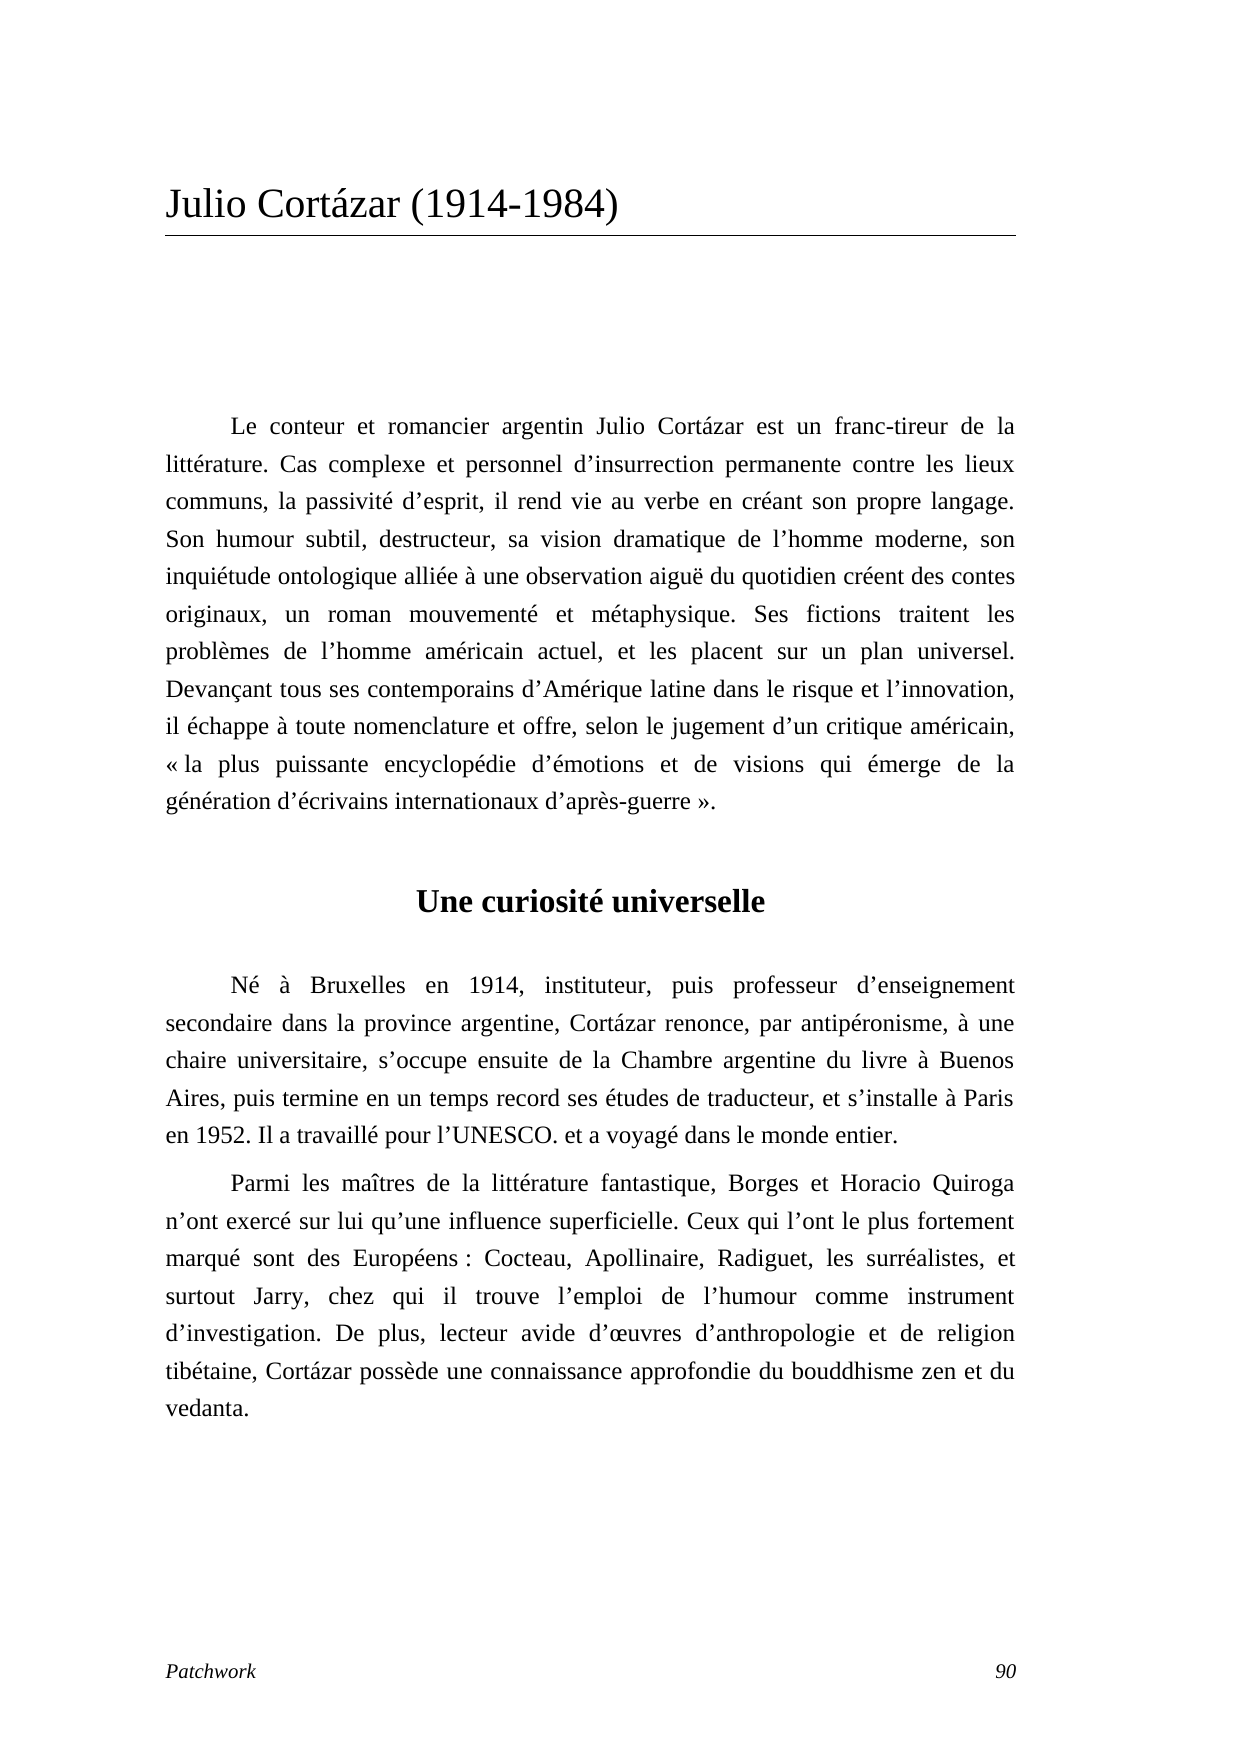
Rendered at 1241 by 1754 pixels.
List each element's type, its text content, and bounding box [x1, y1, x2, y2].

text Parmi les maîtres de la littérature fantastique, Borges et Horacio Quiroga n’ont exercé sur lui qu’une influence superficielle. Ceux qui l’ont le plus fortement marqué sont des Européens : Cocteau, Apollinaire, Radiguet, les surréalistes, et surtout Jarry, chez qui il trouve l’emploi de l’humour comme instrument d’investigation. De plus, lecteur avide d’œuvres d’anthropologie et de religion tibétaine, Cortázar possède une connaissance approfondie du bouddhisme zen et du vedanta. [165, 1159, 1016, 1422]
subtitle Julio Cortázar (1914-1984) [165, 178, 1016, 235]
text Né à Bruxelles en 1914, instituteur, puis professeur d’enseignement secondaire dans la province argentine, Cortázar renonce, par antipéronisme, à une chaire universitaire, s’occupe ensuite de la Chambre argentine du livre à Buenos Aires, puis termine en un temps record ses études de traducteur, et s’installe à Paris en 1952. Il a travaillé pour l’UNESCO. et a voyagé dans le monde entier. [165, 962, 1016, 1149]
subtitle Une curiosité universelle [239, 882, 942, 920]
text Le conteur et romancier argentin Julio Cortázar est un franc-tireur de la littérature. Cas complexe et personnel d’insurrection permanente contre les lieux communs, la passivité d’esprit, il rend vie au verbe en créant son propre langage. Son humour subtil, destructeur, sa vision dramatique de l’homme moderne, son inquiétude ontologique alliée à une observation aiguë du quotidien créent des contes originaux, un roman mouvementé et métaphysique. Ses fictions traitent les problèmes de l’homme américain actuel, et les placent sur un plan universel. Devançant tous ses contemporains d’Amérique latine dans le risque et l’innovation, il échappe à toute nomenclature et offre, selon le jugement d’un critique américain, « la plus puissante encyclopédie d’émotions et de visions qui émerge de la génération d’écrivains internationaux d’après-guerre ». [165, 402, 1016, 815]
